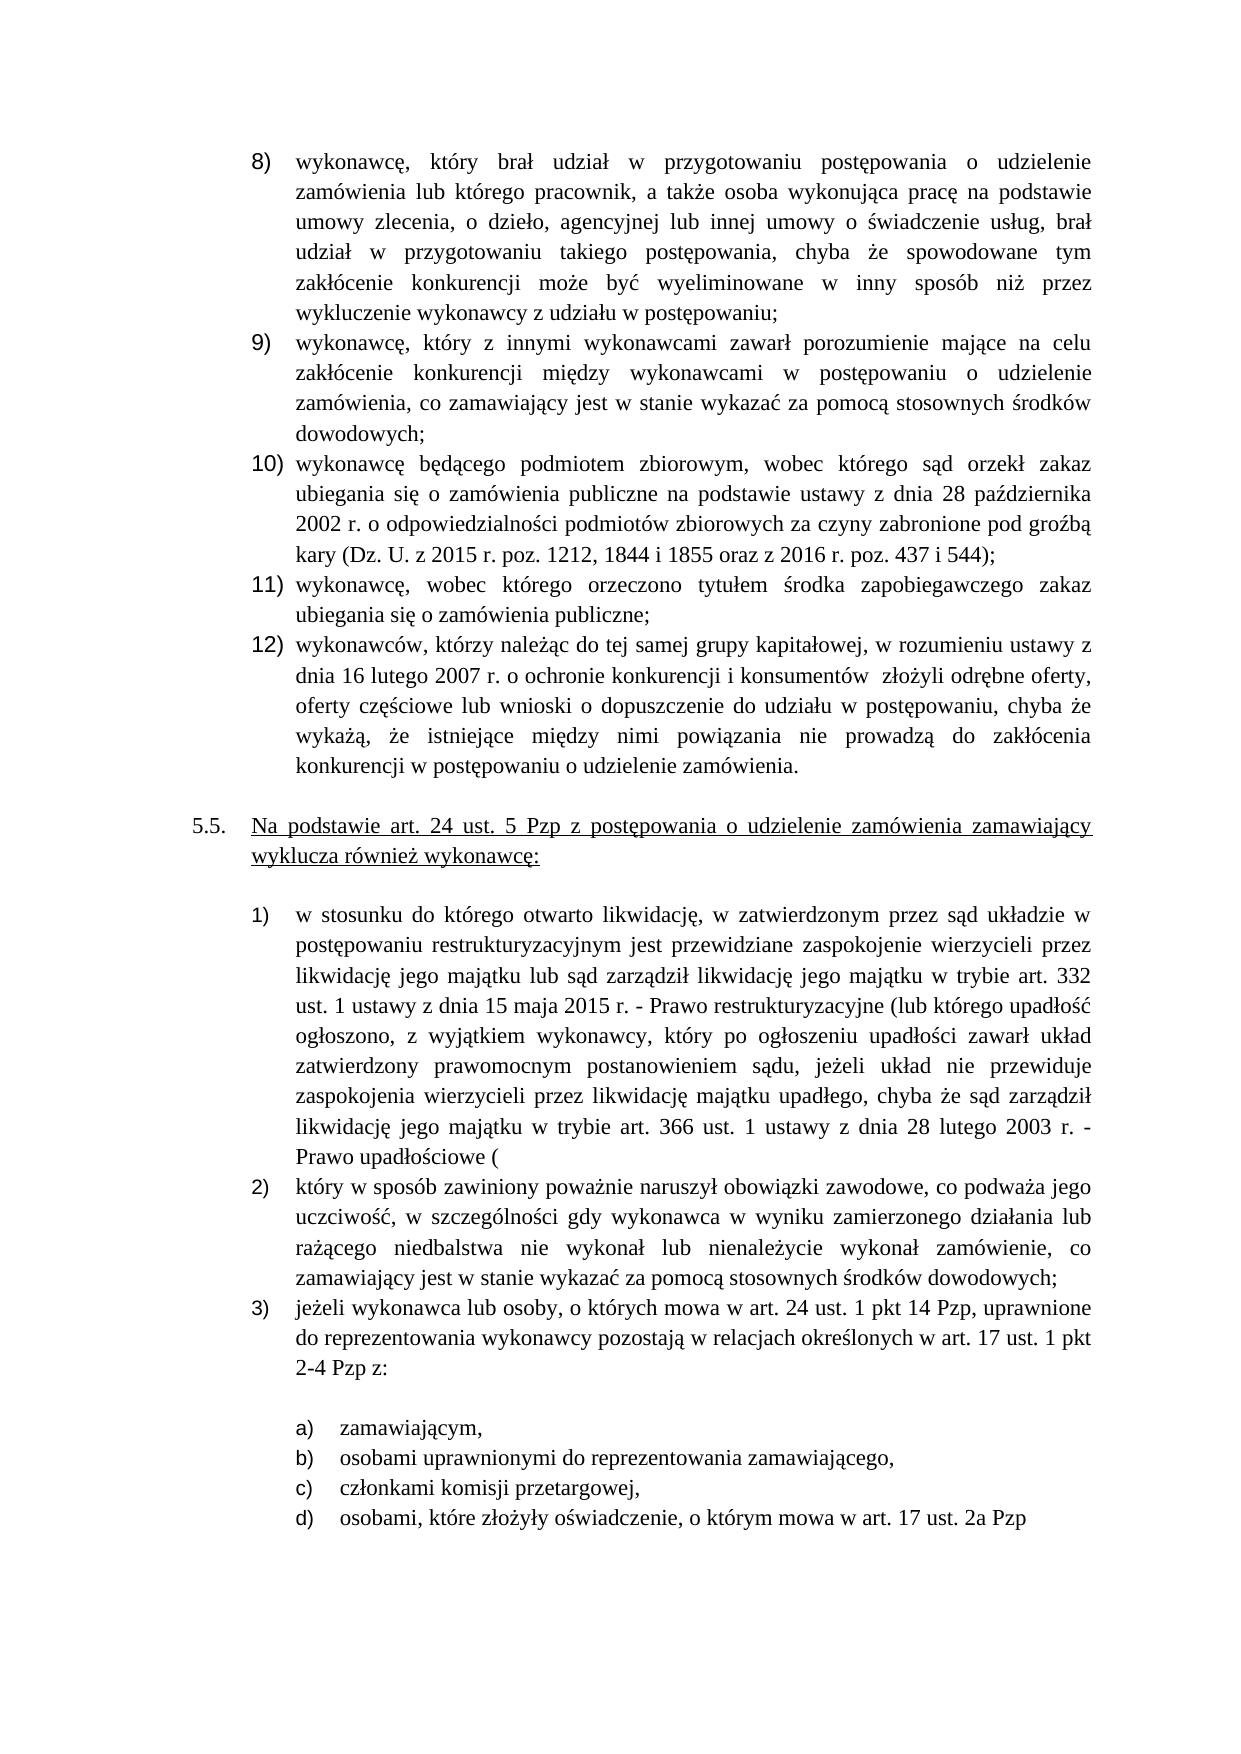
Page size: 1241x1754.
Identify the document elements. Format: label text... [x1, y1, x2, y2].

list wykonawcę, który brał udział w przygotowaniu postępowania o udzielenie zamówienia lub którego pracownik, a także osoba wykonująca pracę na podstawie umowy zlecenia, o dzieło, agencyjnej lub innej umowy o świadczenie usług, brał udział w przygotowaniu takiego postępowania, chyba że spowodowane tym zakłócenie konkurencji może być wyeliminowane w inny sposób niż przez wykluczenie wykonawcy z udziału w postępowaniu; [251, 148, 1093, 325]
list osobami, które złożyły oświadczenie, o którym mowa w art. 17 ust. 2a Pzp [295, 1504, 1093, 1531]
list wykonawcę, który z innymi wykonawcami zawarł porozumienie mające na celu zakłócenie konkurencji między wykonawcami w postępowaniu o udzielenie zamówienia, co zamawiający jest w stanie wykazać za pomocą stosownych środków dowodowych; [251, 329, 1093, 446]
list wykonawcę będącego podmiotem zbiorowym, wobec którego sąd orzekł zakaz ubiegania się o zamówienia publiczne na podstawie ustawy z dnia 28 października 2002 r. o odpowiedzialności podmiotów zbiorowych za czyny zabronione pod groźbą kary (Dz. U. z 2015 r. poz. 1212, 1844 i 1855 oraz z 2016 r. poz. 437 i 544); [251, 450, 1093, 567]
list zamawiającym, [295, 1414, 1093, 1440]
list osobami uprawnionymi do reprezentowania zamawiającego, [295, 1444, 1093, 1470]
list jeżeli wykonawca lub osoby, o których mowa w art. 24 ust. 1 pkt 14 Pzp, uprawnione do reprezentowania wykonawcy pozostają w relacjach określonych w art. 17 ust. 1 pkt 2-4 Pzp z: [251, 1294, 1093, 1381]
list w stosunku do którego otwarto likwidację, w zatwierdzonym przez sąd układzie w postępowaniu restrukturyzacyjnym jest przewidziane zaspokojenie wierzycieli przez likwidację jego majątku lub sąd zarządził likwidację jego majątku w trybie art. 332 ust. 1 ustawy z dnia 15 maja 2015 r. - Prawo restrukturyzacyjne (lub którego upadłość ogłoszono, z wyjątkiem wykonawcy, który po ogłoszeniu upadłości zawarł układ zatwierdzony prawomocnym postanowieniem sądu, jeżeli układ nie przewiduje zaspokojenia wierzycieli przez likwidację majątku upadłego, chyba że sąd zarządził likwidację jego majątku w trybie art. 366 ust. 1 ustawy z dnia 28 lutego 2003 r. - Prawo upadłościowe ( [251, 901, 1093, 1169]
list wykonawcę, wobec którego orzeczono tytułem środka zapobiegawczego zakaz ubiegania się o zamówienia publiczne; [251, 571, 1093, 627]
list który w sposób zawiniony poważnie naruszył obowiązki zawodowe, co podważa jego uczciwość, w szczególności gdy wykonawca w wyniku zamierzonego działania lub rażącego niedbalstwa nie wykonał lub nienależycie wykonał zamówienie, co zamawiający jest w stanie wykazać za pomocą stosownych środków dowodowych; [251, 1173, 1093, 1290]
list Na podstawie art. 24 ust. 5 Pzp z postępowania o udzielenie zamówienia zamawiający wyklucza również wykonawcę: [192, 812, 1093, 868]
list członkami komisji przetargowej, [295, 1474, 1093, 1501]
list wykonawców, którzy należąc do tej samej grupy kapitałowej, w rozumieniu ustawy z dnia 16 lutego 2007 r. o ochronie konkurencji i konsumentów złożyli odrębne oferty, oferty częściowe lub wnioski o dopuszczenie do udziału w postępowaniu, chyba że wykażą, że istniejące między nimi powiązania nie prowadzą do zakłócenia konkurencji w postępowaniu o udzielenie zamówienia. [251, 631, 1093, 779]
